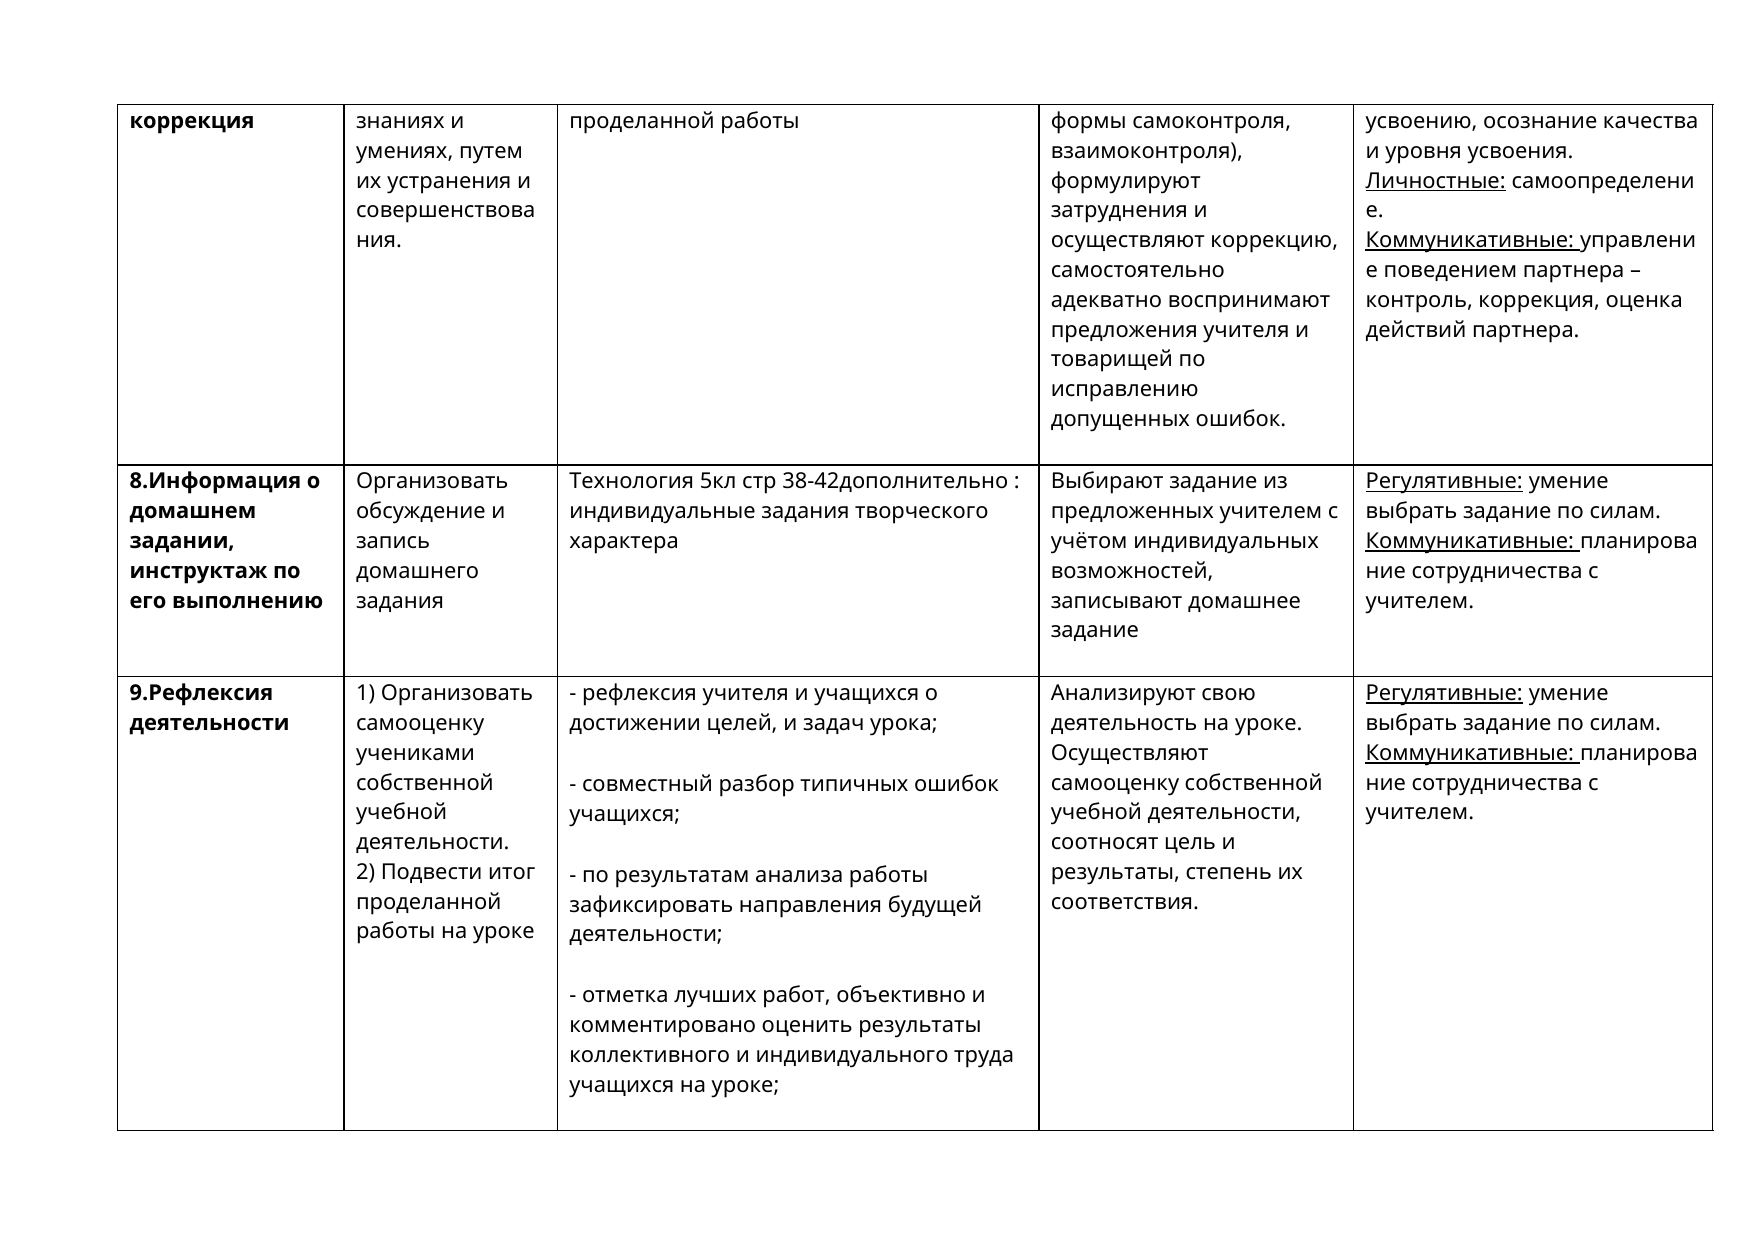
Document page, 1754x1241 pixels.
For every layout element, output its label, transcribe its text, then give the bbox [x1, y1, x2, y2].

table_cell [118, 677, 343, 1130]
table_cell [1354, 677, 1712, 1130]
table_cell 8.Информация о домашнем задании, инструктаж по его выполнению [118, 466, 343, 676]
table_cell Организовать обсуждение и запись домашнего задания [345, 466, 557, 676]
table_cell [558, 677, 1038, 1130]
table_cell Технология 5кл стр 38-42дополнительно : индивидуальные задания творческого характера [558, 466, 1038, 676]
table_cell Выбирают задание из предложенных учителем с учётом индивидуальных возможностей, записывают домашнее задание [1040, 466, 1353, 676]
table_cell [1040, 105, 1353, 464]
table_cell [1354, 105, 1712, 464]
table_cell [118, 105, 343, 464]
table_cell Регулятивные: умение выбрать задание по силам. Коммуникативные: планирование сотрудничества с учителем. [1354, 466, 1712, 676]
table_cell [345, 105, 557, 464]
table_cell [558, 105, 1038, 464]
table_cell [345, 677, 557, 1130]
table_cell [1040, 677, 1353, 1130]
